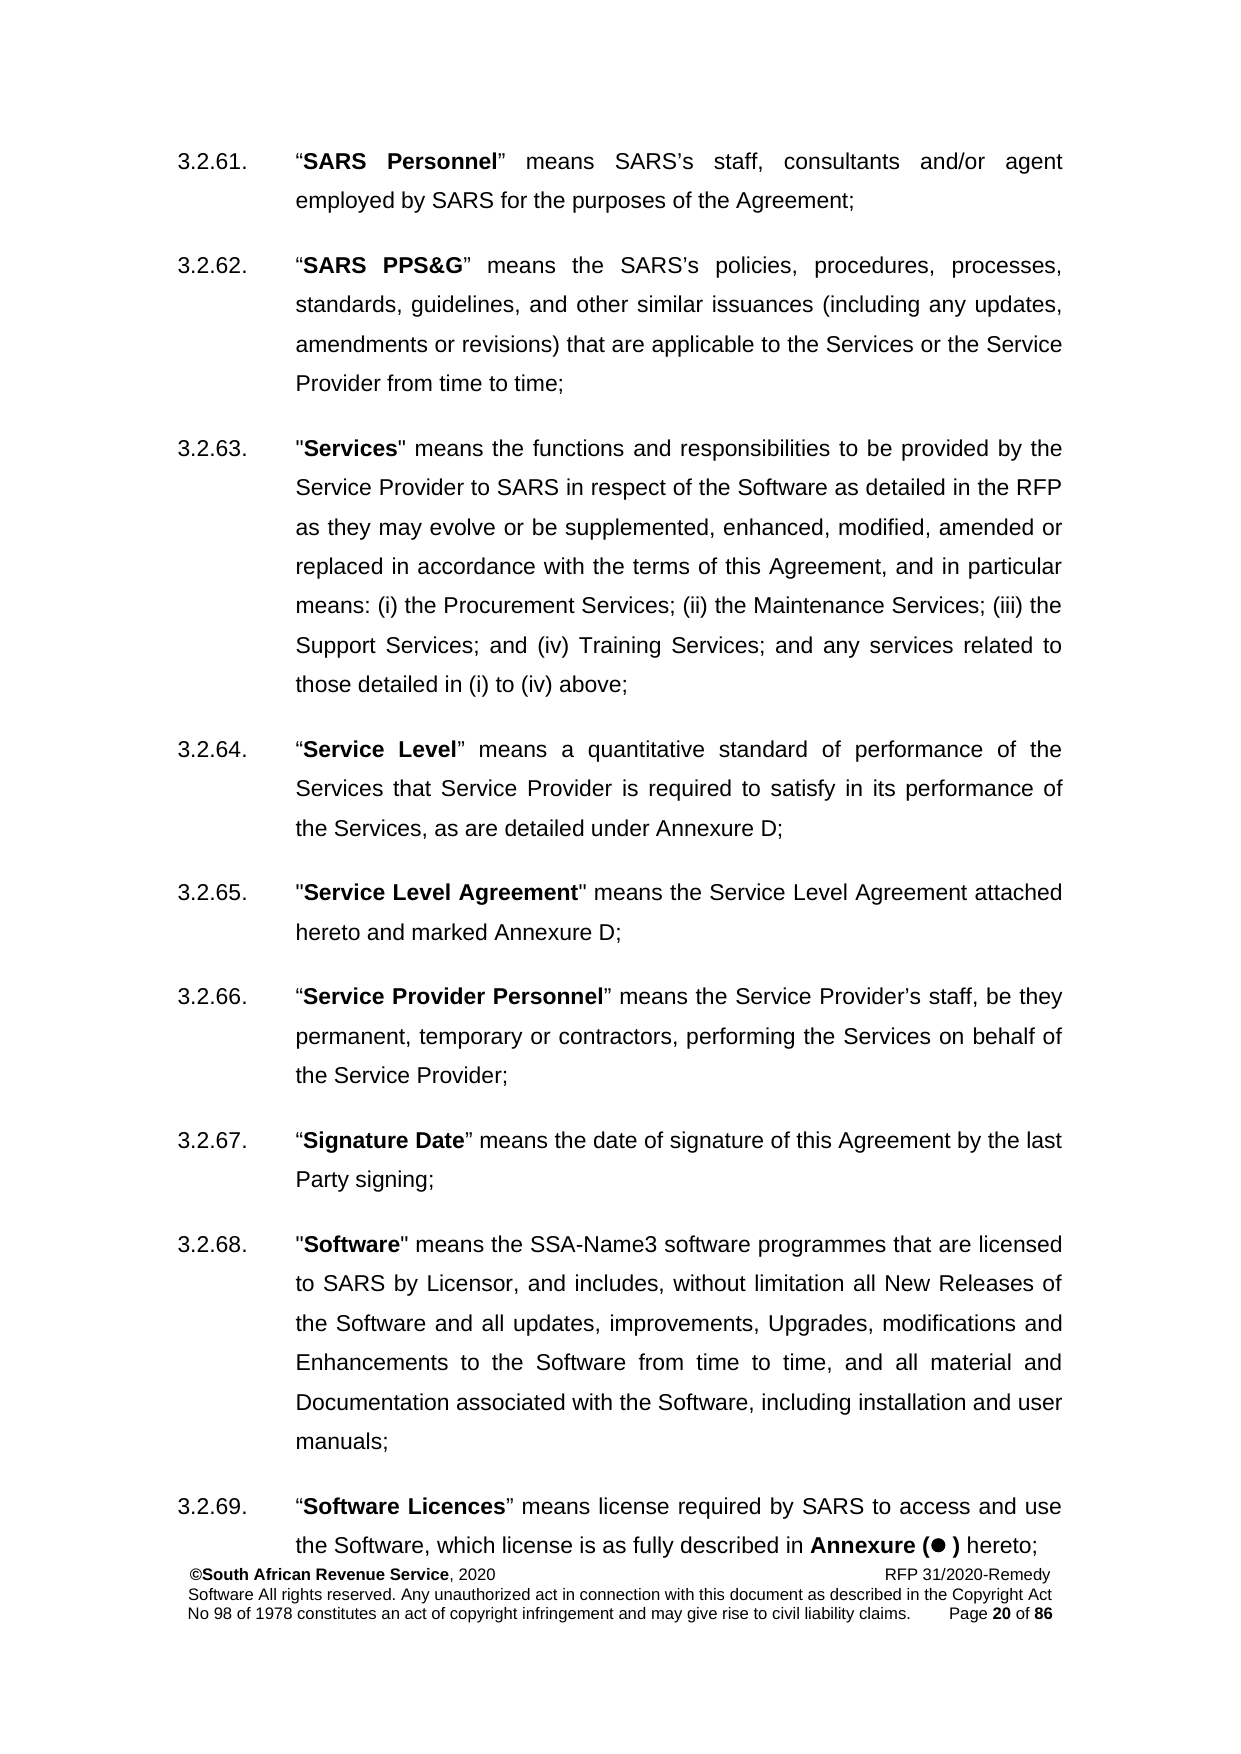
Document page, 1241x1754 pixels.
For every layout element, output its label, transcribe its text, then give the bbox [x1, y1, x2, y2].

list “Service Level” means a quantitative standard of performance of the Services that Service Provider is required to satisfy in its performance of the Services, as are detailed under Annexure D; [177, 736, 1063, 841]
list “SARS Personnel” means SARS’s staff, consultants and/or agent employed by SARS for the purposes of the Agreement; [177, 148, 1063, 213]
list "Service Level Agreement" means the Service Level Agreement attached hereto and marked Annexure D; [177, 879, 1063, 945]
list "Services" means the functions and responsibilities to be provided by the Service Provider to SARS in respect of the Software as detailed in the RFP as they may evolve or be supplemented, enhanced, modified, amended or replaced in accordance with the terms of this Agreement, and in particular means: (i) the Procurement Services; (ii) the Maintenance Services; (iii) the Support Services; and (iv) Training Services; and any services related to those detailed in (i) to (iv) above; [177, 434, 1063, 698]
list “Service Provider Personnel” means the Service Provider’s staff, be they permanent, temporary or contractors, performing the Services on behalf of the Service Provider; [177, 983, 1063, 1089]
list "Software" means the SSA-Name3 software programmes that are licensed to SARS by Licensor, and includes, without limitation all New Releases of the Software and all updates, improvements, Upgrades, modifications and Enhancements to the Software from time to time, and all material and Documentation associated with the Software, including installation and user manuals; [177, 1231, 1063, 1454]
list “SARS PPS&G” means the SARS’s policies, procedures, processes, standards, guidelines, and other similar issuances (including any updates, amendments or revisions) that are applicable to the Services or the Service Provider from time to time; [177, 252, 1063, 396]
list “Software Licences” means license required by SARS to access and use the Software, which license is as fully described in Annexure () hereto; [177, 1493, 1063, 1558]
list “Signature Date” means the date of signature of this Agreement by the last Party signing; [177, 1127, 1063, 1193]
